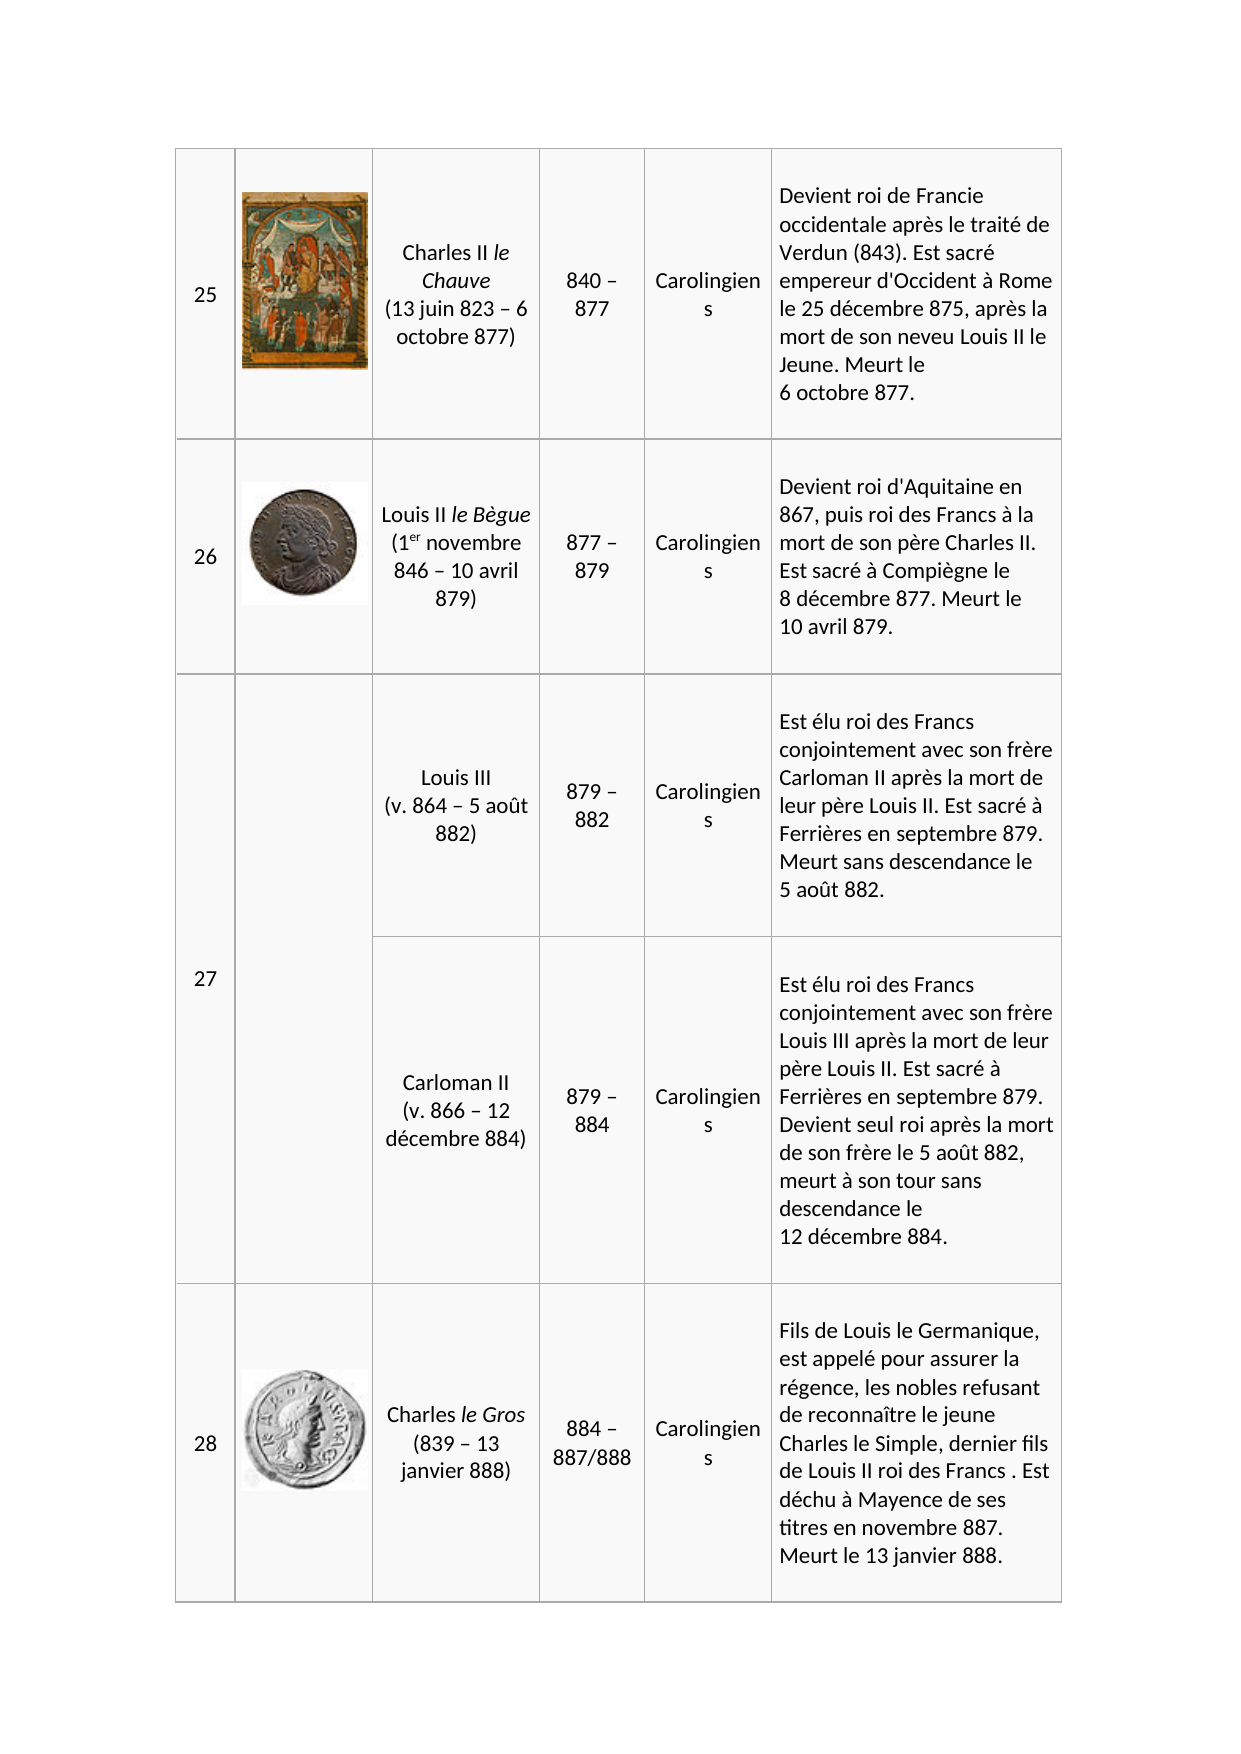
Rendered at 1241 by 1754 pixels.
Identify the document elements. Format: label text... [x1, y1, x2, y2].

table_cell Carolingiens [645, 149, 771, 438]
table_cell 879 – 884 [540, 937, 644, 1282]
table_cell Carolingiens [645, 1284, 771, 1601]
table_cell Carolingiens [645, 937, 771, 1282]
picture [242, 192, 368, 370]
table_cell 25 [176, 149, 234, 438]
table_cell Est élu roi des Francs conjointement avec son frère Carloman II après la mort de leur père Louis II. Est sacré à Ferrières en septembre 879. Meurt sans descendance le 5 août 882. [772, 675, 1061, 936]
table_cell Devient roi d'Aquitaine en 867, puis roi des Francs à la mort de son père Charles II. Est sacré à Compiègne le 8 décembre 877. Meurt le 10 avril 879. [772, 440, 1061, 673]
table_cell Charles II le Chauve (13 juin 823 – 6 octobre 877) [373, 149, 539, 438]
table_cell [236, 675, 372, 1282]
table_cell 27 [176, 674, 234, 1282]
table_cell 28 [176, 1284, 234, 1601]
picture [242, 1369, 368, 1491]
table_cell 877 – 879 [540, 440, 644, 673]
table_cell Est élu roi des Francs conjointement avec son frère Louis III après la mort de leur père Louis II. Est sacré à Ferrières en septembre 879. Devient seul roi après la mort de son frère le 5 août 882, meurt à son tour sans descendance le 12 décembre 884. [772, 937, 1061, 1282]
table_cell 840 – 877 [540, 149, 644, 438]
table_cell [236, 1284, 372, 1601]
table_cell Carolingiens [645, 675, 771, 936]
table_cell Charles le Gros (839 – 13 janvier 888) [373, 1284, 539, 1601]
table_cell [236, 149, 372, 438]
table_cell Louis II le Bègue (1er novembre 846 – 10 avril 879) [373, 440, 539, 673]
table_cell 879 – 882 [540, 675, 644, 936]
table_cell Fils de Louis le Germanique, est appelé pour assurer la régence, les nobles refusant de reconnaître le jeune Charles le Simple, dernier fils de Louis II roi des Francs . Est déchu à Mayence de ses titres en novembre 887. Meurt le 13 janvier 888. [772, 1284, 1061, 1601]
table_cell Carolingiens [645, 440, 771, 673]
table_cell 884 – 887/888 [540, 1284, 644, 1601]
table_cell Carloman II (v. 866 – 12 décembre 884) [373, 937, 539, 1282]
table_cell Louis III (v. 864 – 5 août 882) [373, 675, 539, 936]
table_cell Devient roi de Francie occidentale après le traité de Verdun (843). Est sacré empereur d'Occident à Rome le 25 décembre 875, après la mort de son neveu Louis II le Jeune. Meurt le 6 octobre 877. [772, 149, 1061, 438]
table_cell 26 [176, 439, 234, 673]
table_cell [236, 440, 372, 673]
picture [242, 482, 368, 605]
